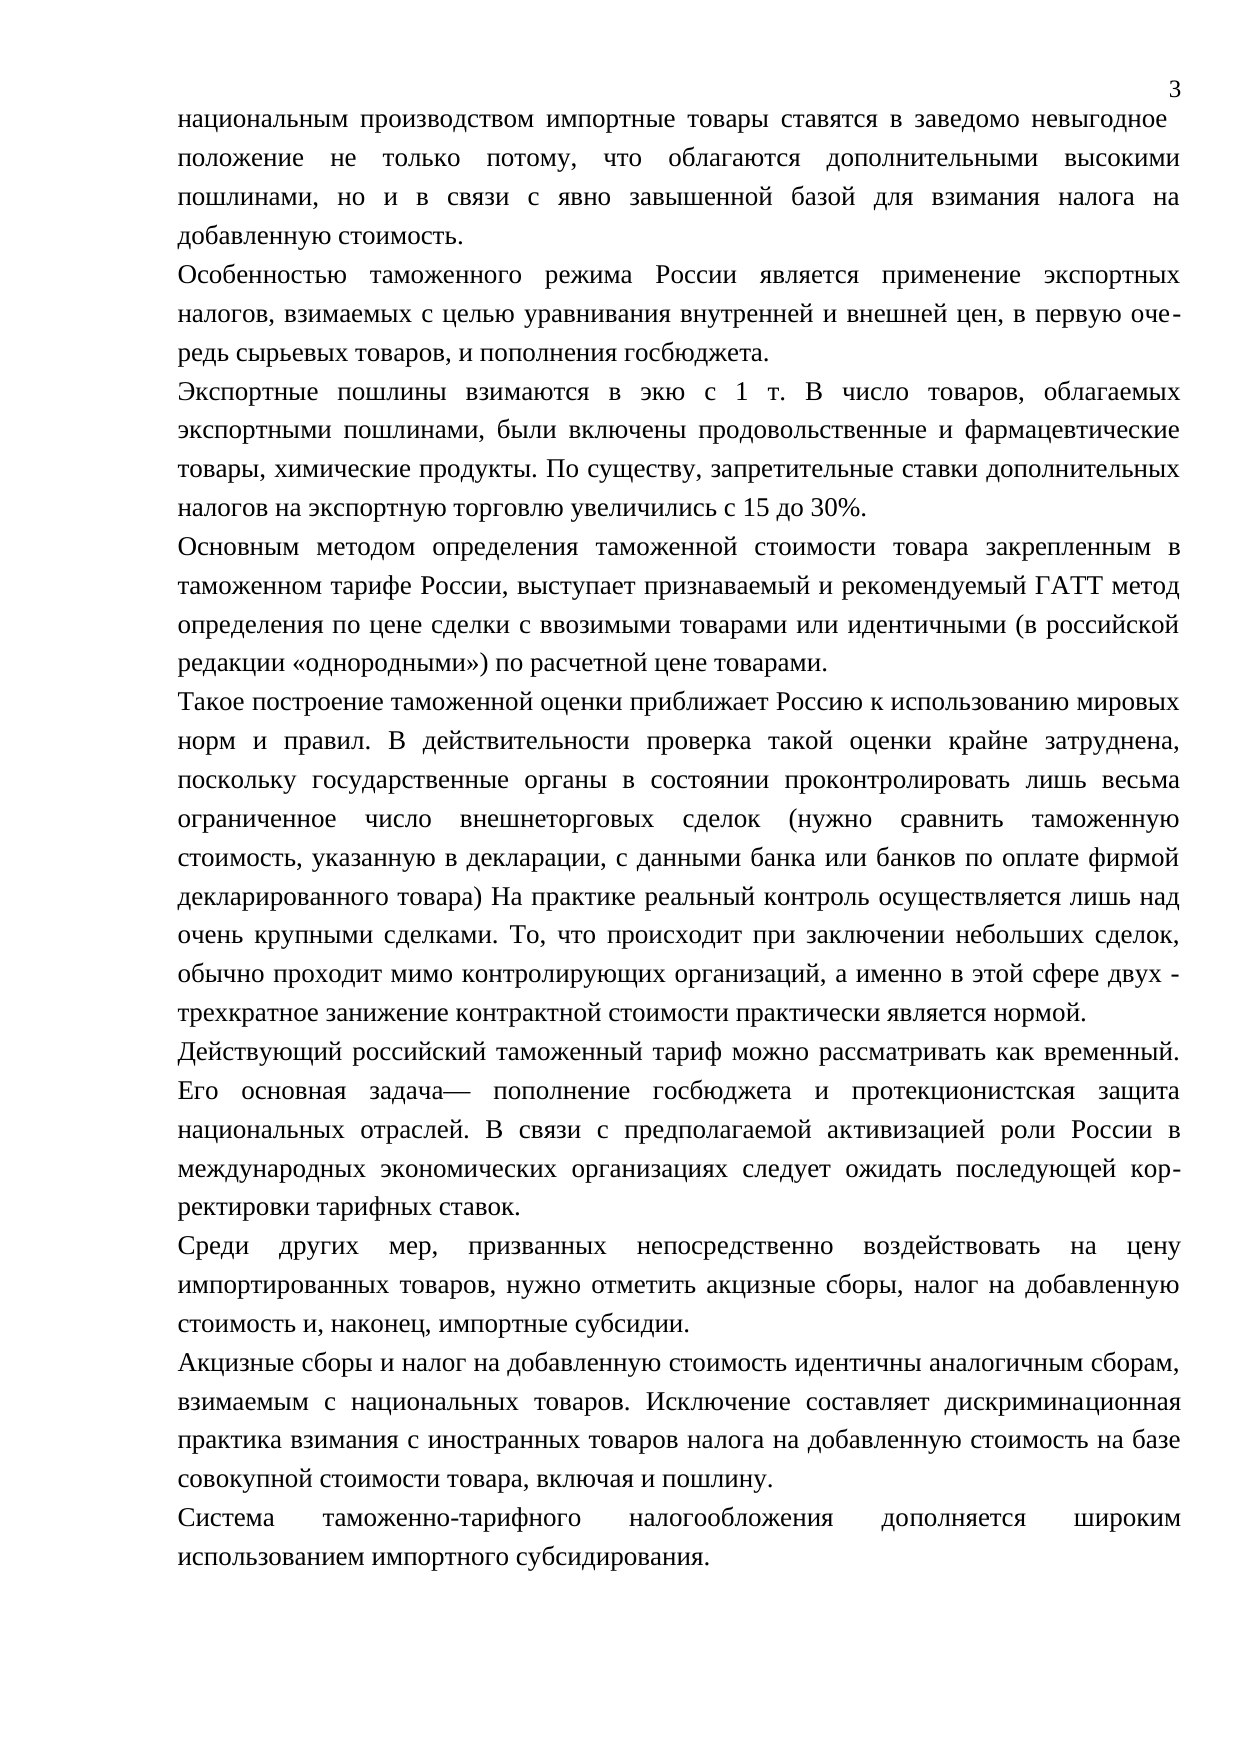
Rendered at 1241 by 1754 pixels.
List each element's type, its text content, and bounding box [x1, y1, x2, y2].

text Экспортные пошлины взимаются в экю с 1 т. В число товаров, облагаемых экспортными пошлинами, были включены продовольственные и фармацевтические товары, химические продукты. По существу, запретительные ставки дополнительных налогов на экспортную торговлю увеличились с 15 до 30%. [177, 374, 1181, 522]
text Такое построение таможенной оценки приближает Россию к использованию мировых норм и правил. В действительности проверка такой оценки крайне затруднена, поскольку государственные органы в состоянии проконтролировать лишь весьма ограниченное число внешнеторговых сделок (нужно сравнить таможенную стоимость, указанную в декларации, с данными банка или банков по оплате фирмой декларированного товара) На практике реальный контроль осуществляется лишь над очень крупными сделками. То, что происходит при заключении небольших сделок, обычно проходит мимо контролирующих организаций, а именно в этой сфере двух - трехкратное занижение контрактной стоимости практически является нормой. [177, 685, 1181, 1027]
text Акцизные сборы и налог на добавленную стоимость идентичны аналогичным сборам, взимаемым с национальных товаров. Исключение составляет дискриминационная практика взимания с иностранных товаров налога на добавленную стоимость на базе совокупной стоимости товара, включая и пошлину. [177, 1346, 1181, 1494]
text Система таможенно-тарифного налогообложения дополняется широким использованием импортного субсидирования. [177, 1501, 1181, 1571]
text Основным методом определения таможенной стоимости товара закрепленным в таможенном тарифе России, выступает признаваемый и рекомендуемый ГАТТ метод определения по цене сделки с ввозимыми товарами или идентичными (в российской редакции «однородными») по расчетной цене товарами. [177, 530, 1181, 678]
text Особенностью таможенного режима России является применение экспортных налогов, взимаемых с целью уравнивания внутренней и внешней цен, в первую очередь сырьевых товаров, и пополнения госбюджета. [177, 258, 1181, 367]
text Среди других мер, призванных непосредственно воздействовать на цену импортированных товаров, нужно отметить акцизные сборы, налог на добавленную стоимость и, наконец, импортные субсидии. [177, 1229, 1181, 1338]
text Действующий российский таможенный тариф можно рассматривать как временный. Его основная задача— пополнение госбюджета и протекционистская защита национальных отраслей. В связи с предполагаемой активизацией роли России в международных экономических организациях следует ожидать последующей корректировки тарифных ставок. [177, 1035, 1181, 1222]
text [177, 103, 1181, 250]
